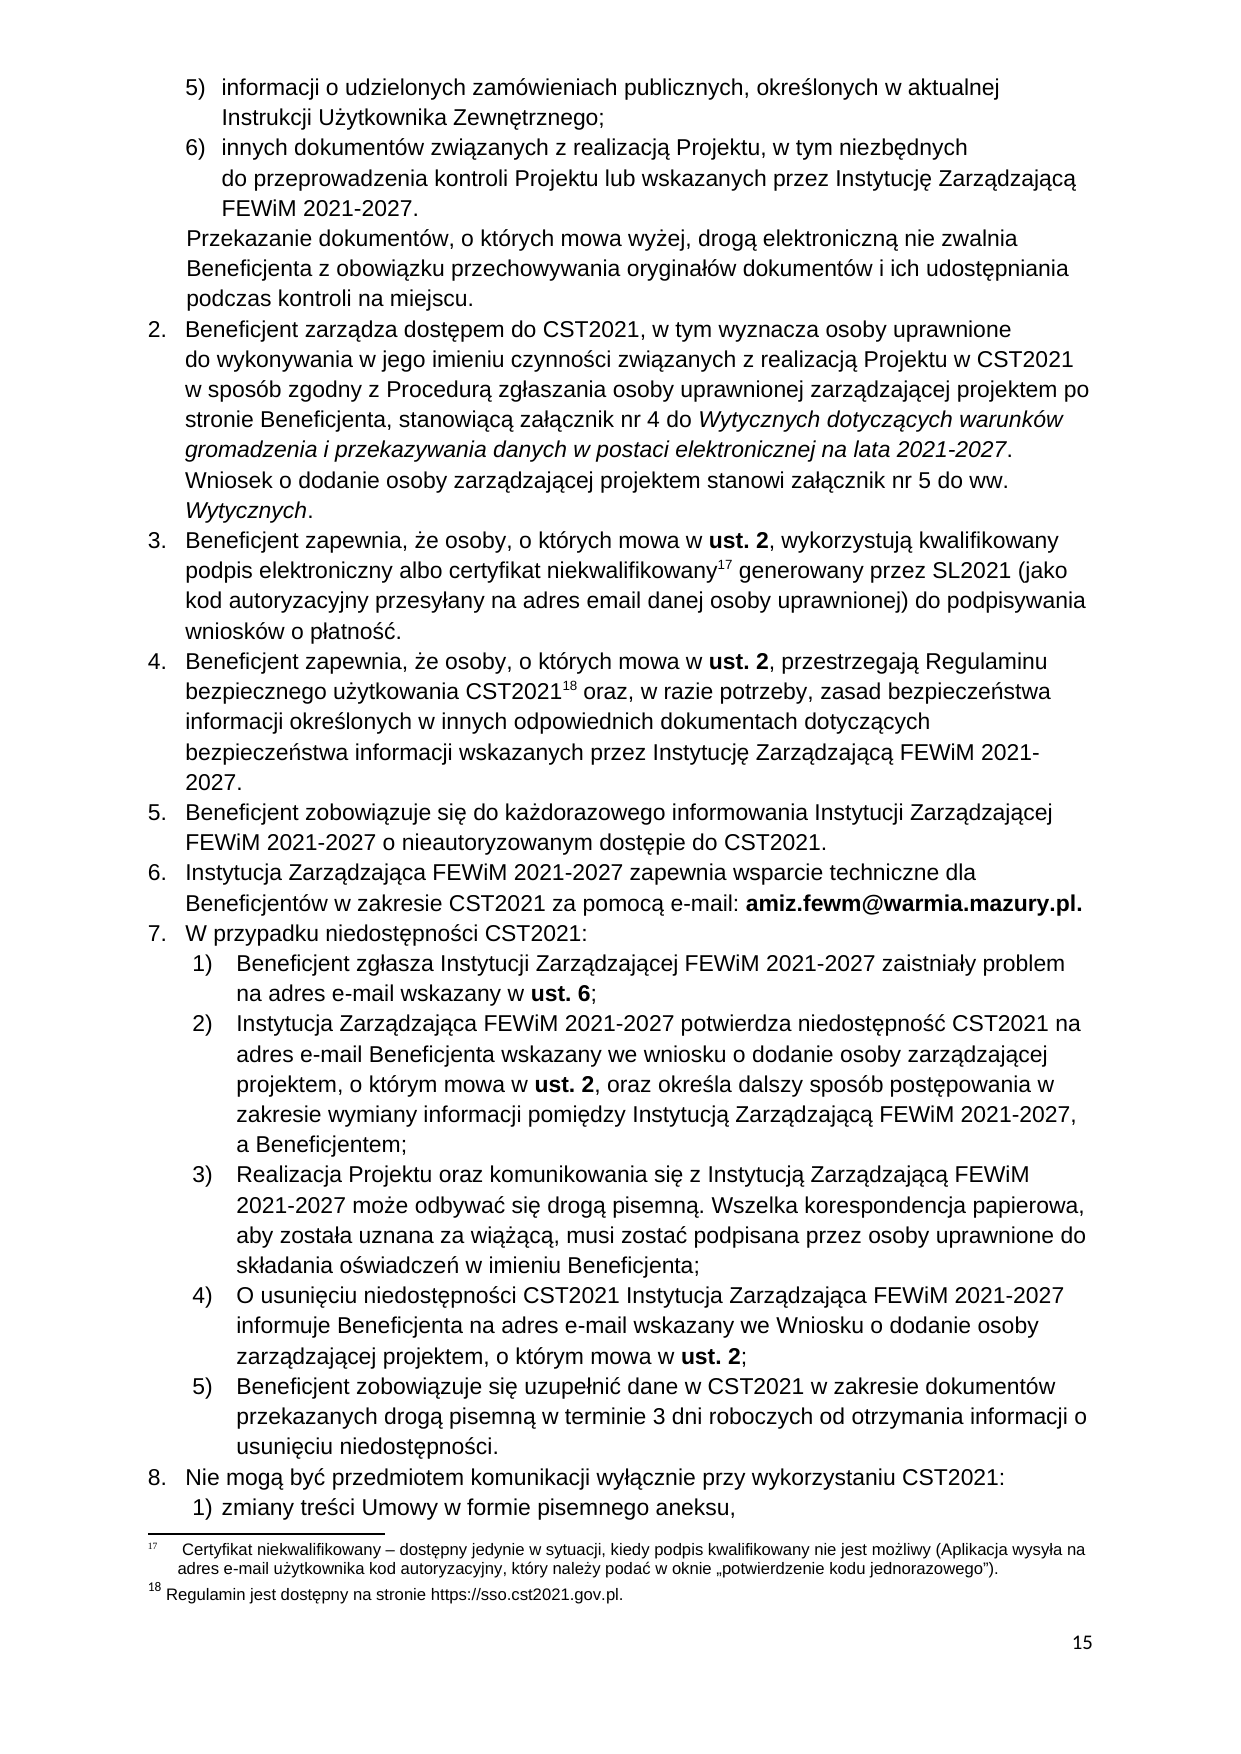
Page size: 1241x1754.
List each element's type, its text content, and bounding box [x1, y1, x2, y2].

list Instytucja Zarządzająca FEWiM 2021-2027 zapewnia wsparcie techniczne dla Beneficjentów w zakresie CST2021 za pomocą e-mail: amiz.fewm@warmia.mazury.pl. [148, 859, 1093, 916]
list Beneficjent zapewnia, że osoby, o których mowa w ust. 2, wykorzystują kwalifikowany podpis elektroniczny albo certyfikat niekwalifikowany generowany przez SL2021 (jako kod autoryzacyjny przesyłany na adres email danej osoby uprawnionej) do podpisywania wniosków o płatność. [148, 527, 1093, 644]
text Realizacja Projektu oraz komunikowania się z Instytucją Zarządzającą FEWiM 2021-2027 może odbywać się drogą pisemną. Wszelka korespondencja papierowa, aby została uznana za wiążącą, musi zostać podpisana przez osoby uprawnione do składania oświadczeń w imieniu Beneficjenta; [192, 1161, 1093, 1278]
list Beneficjent zapewnia, że osoby, o których mowa w ust. 2, przestrzegają Regulaminu bezpiecznego użytkowania CST2021 oraz, w razie potrzeby, zasad bezpieczeństwa informacji określonych w innych odpowiednich dokumentach dotyczących bezpieczeństwa informacji wskazanych przez Instytucję Zarządzającą FEWiM 2021-2027. [148, 648, 1093, 795]
text Beneficjent zobowiązuje się uzupełnić dane w CST2021 w zakresie dokumentów przekazanych drogą pisemną w terminie 3 dni roboczych od otrzymania informacji o usunięciu niedostępności. [192, 1373, 1093, 1459]
list Beneficjent zarządza dostępem do CST2021, w tym wyznacza osoby uprawnione do wykonywania w jego imieniu czynności związanych z realizacją Projektu w CST2021 w sposób zgodny z Procedurą zgłaszania osoby uprawnionej zarządzającej projektem po stronie Beneficjenta, stanowiącą załącznik nr 4 do Wytycznych dotyczących warunków gromadzenia i przekazywania danych w postaci elektronicznej na lata 2021-2027. Wniosek o dodanie osoby zarządzającej projektem stanowi załącznik nr 5 do ww. Wytycznych. [148, 316, 1093, 523]
text O usunięciu niedostępności CST2021 Instytucja Zarządzająca FEWiM 2021-2027 informuje Beneficjenta na adres e-mail wskazany we Wniosku o dodanie osoby zarządzającej projektem, o którym mowa w ust. 2; [192, 1282, 1093, 1369]
list zmiany treści Umowy w formie pisemnego aneksu, [192, 1494, 1093, 1520]
list informacji o udzielonych zamówieniach publicznych, określonych w aktualnej Instrukcji Użytkownika Zewnętrznego; [185, 74, 1093, 130]
list Przekazanie dokumentów, o których mowa wyżej, drogą elektroniczną nie zwalnia Beneficjenta z obowiązku przechowywania oryginałów dokumentów i ich udostępniania podczas kontroli na miejscu. [186, 225, 1093, 312]
list Beneficjent zgłasza Instytucji Zarządzającej FEWiM 2021-2027 zaistniały problem na adres e-mail wskazany w ust. 6; [192, 950, 1093, 1006]
list Beneficjent zobowiązuje się do każdorazowego informowania Instytucji Zarządzającej FEWiM 2021-2027 o nieautoryzowanym dostępie do CST2021. [148, 799, 1093, 855]
text Instytucja Zarządzająca FEWiM 2021-2027 potwierdza niedostępność CST2021 na adres e-mail Beneficjenta wskazany we wniosku o dodanie osoby zarządzającej projektem, o którym mowa w ust. 2, oraz określa dalszy sposób postępowania w zakresie wymiany informacji pomiędzy Instytucją Zarządzającą FEWiM 2021-2027, a Beneficjentem; [192, 1010, 1093, 1157]
list innych dokumentów związanych z realizacją Projektu, w tym niezbędnych do przeprowadzenia kontroli Projektu lub wskazanych przez Instytucję Zarządzającą FEWiM 2021-2027. [185, 134, 1093, 221]
list Nie mogą być przedmiotem komunikacji wyłącznie przy wykorzystaniu CST2021: [148, 1463, 1093, 1490]
list W przypadku niedostępności CST2021: [148, 920, 1093, 946]
